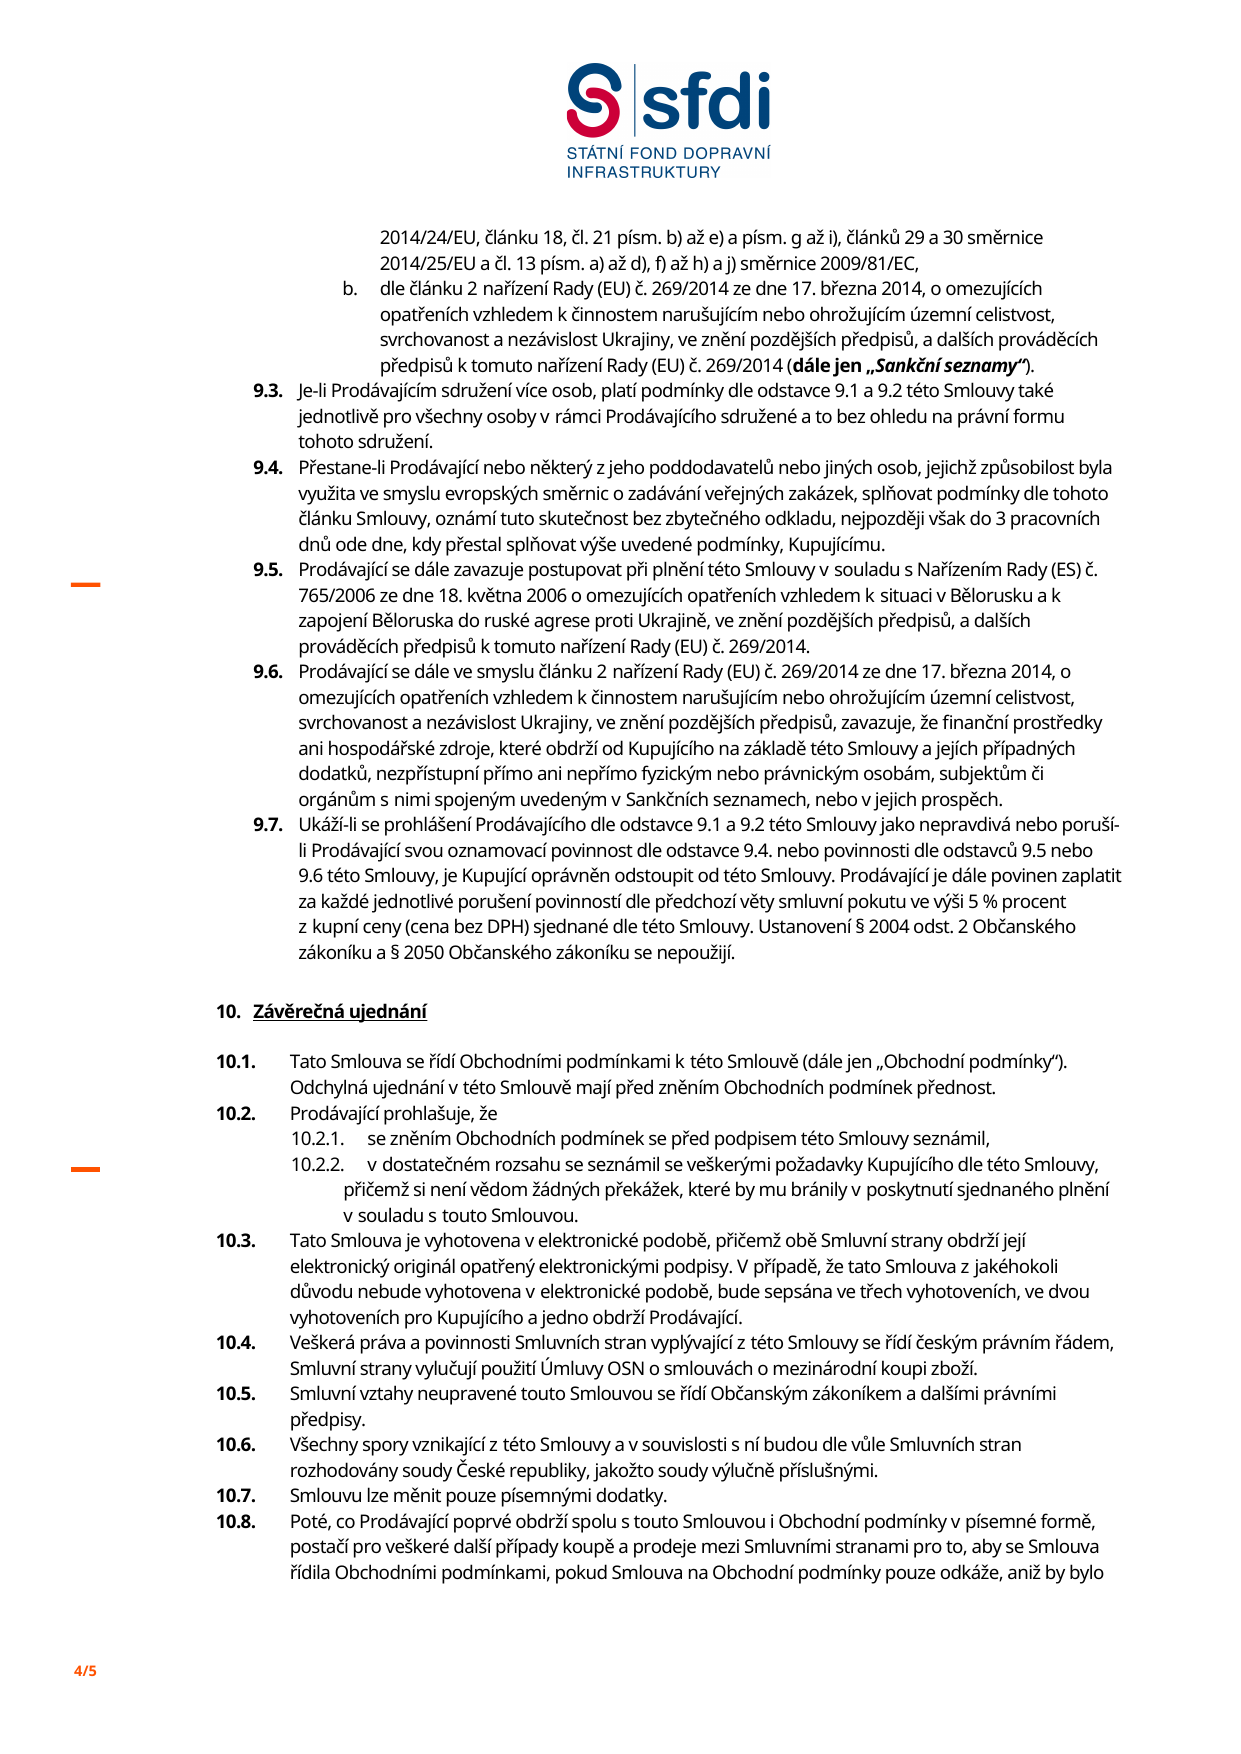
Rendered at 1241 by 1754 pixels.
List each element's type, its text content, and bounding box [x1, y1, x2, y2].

subtitle Prodávající se dále ve smyslu článku 2 nařízení Rady (EU) č. 269/2014 ze dne 17. března 2014, o omezujících opatřeních vzhledem k činnostem narušujícím nebo ohrožujícím územní celistvost, svrchovanost a nezávislost Ukrajiny, ve znění pozdějších předpisů, zavazuje, že finanční prostředky ani hospodářské zdroje, které obdrží od Kupujícího na základě této Smlouvy a jejích případných dodatků, nezpřístupní přímo ani nepřímo fyzickým nebo právnickým osobám, subjektům či orgánům s nimi spojeným uvedeným v Sankčních seznamech, nebo v jejich prospěch. [253, 658, 1122, 812]
subtitle Prodávající prohlašuje, že [216, 1100, 1122, 1125]
subtitle Je-li Prodávajícím sdružení více osob, platí podmínky dle odstavce 9.1 a 9.2 této Smlouvy také jednotlivě pro všechny osoby v rámci Prodávajícího sdružené a to bez ohledu na právní formu tohoto sdružení. [253, 378, 1122, 454]
subtitle v dostatečném rozsahu se seznámil se veškerými požadavky Kupujícího dle této Smlouvy, přičemž si není vědom žádných překážek, které by mu bránily v poskytnutí sjednaného plnění v souladu s touto Smlouvou. [291, 1151, 1122, 1227]
subtitle Smluvní vztahy neupravené touto Smlouvou se řídí Občanským zákoníkem a dalšími právními předpisy. [216, 1381, 1122, 1432]
subtitle Prodávající se dále zavazuje postupovat při plnění této Smlouvy v souladu s Nařízením Rady (ES) č. 765/2006 ze dne 18. května 2006 o omezujících opatřeních vzhledem k situaci v Bělorusku a k zapojení Běloruska do ruské agrese proti Ukrajině, ve znění pozdějších předpisů, a dalších prováděcích předpisů k tomuto nařízení Rady (EU) č. 269/2014. [253, 556, 1122, 658]
subtitle Tato Smlouva se řídí Obchodními podmínkami k této Smlouvě (dále jen „Obchodní podmínky“). Odchylná ujednání v této Smlouvě mají před zněním Obchodních podmínek přednost. [216, 1049, 1122, 1100]
subtitle Tato Smlouva je vyhotovena v elektronické podobě, přičemž obě Smluvní strany obdrží její elektronický originál opatřený elektronickými podpisy. V případě, že tato Smlouva z jakéhokoli důvodu nebude vyhotovena v elektronické podobě, bude sepsána ve třech vyhotoveních, ve dvou vyhotoveních pro Kupujícího a jedno obdrží Prodávající. [216, 1227, 1122, 1329]
subtitle Ukáží-li se prohlášení Prodávajícího dle odstavce 9.1 a 9.2 této Smlouvy jako nepravdivá nebo poruší-li Prodávající svou oznamovací povinnost dle odstavce 9.4. nebo povinnosti dle odstavců 9.5 nebo 9.6 této Smlouvy, je Kupující oprávněn odstoupit od této Smlouvy. Prodávající je dále povinen zaplatit za každé jednotlivé porušení povinností dle předchozí věty smluvní pokutu ve výši 5 % procent z kupní ceny (cena bez DPH) sjednané dle této Smlouvy. Ustanovení § 2004 odst. 2 Občanského zákoníku a § 2050 Občanského zákoníku se nepoužijí. [253, 812, 1122, 965]
subtitle Přestane-li Prodávající nebo některý z jeho poddodavatelů nebo jiných osob, jejichž způsobilost byla využita ve smyslu evropských směrnic o zadávání veřejných zakázek, splňovat podmínky dle tohoto článku Smlouvy, oznámí tuto skutečnost bez zbytečného odkladu, nejpozději však do 3 pracovních dnů ode dne, kdy přestal splňovat výše uvedené podmínky, Kupujícímu. [253, 454, 1122, 556]
subtitle Všechny spory vznikající z této Smlouvy a v souvislosti s ní budou dle vůle Smluvních stran rozhodovány soudy České republiky, jakožto soudy výlučně příslušnými. [216, 1432, 1122, 1483]
subtitle Závěrečná ujednání [216, 998, 1122, 1023]
subtitle Smlouvu lze měnit pouze písemnými dodatky. [216, 1483, 1122, 1508]
subtitle se zněním Obchodních podmínek se před podpisem této Smlouvy seznámil, [291, 1125, 1122, 1151]
subtitle dle článku 2 nařízení Rady (EU) č. 269/2014 ze dne 17. března 2014, o omezujících opatřeních vzhledem k činnostem narušujícím nebo ohrožujícím územní celistvost, svrchovanost a nezávislost Ukrajiny, ve znění pozdějších předpisů, a dalších prováděcích předpisů k tomuto nařízení Rady (EU) č. 269/2014 (dále jen „Sankční seznamy“). [342, 276, 1122, 378]
picture [566, 62, 771, 178]
subtitle Veškerá práva a povinnosti Smluvních stran vyplývající z této Smlouvy se řídí českým právním řádem, Smluvní strany vylučují použití Úmluvy OSN o smlouvách o mezinárodní koupi zboží. [216, 1329, 1122, 1381]
